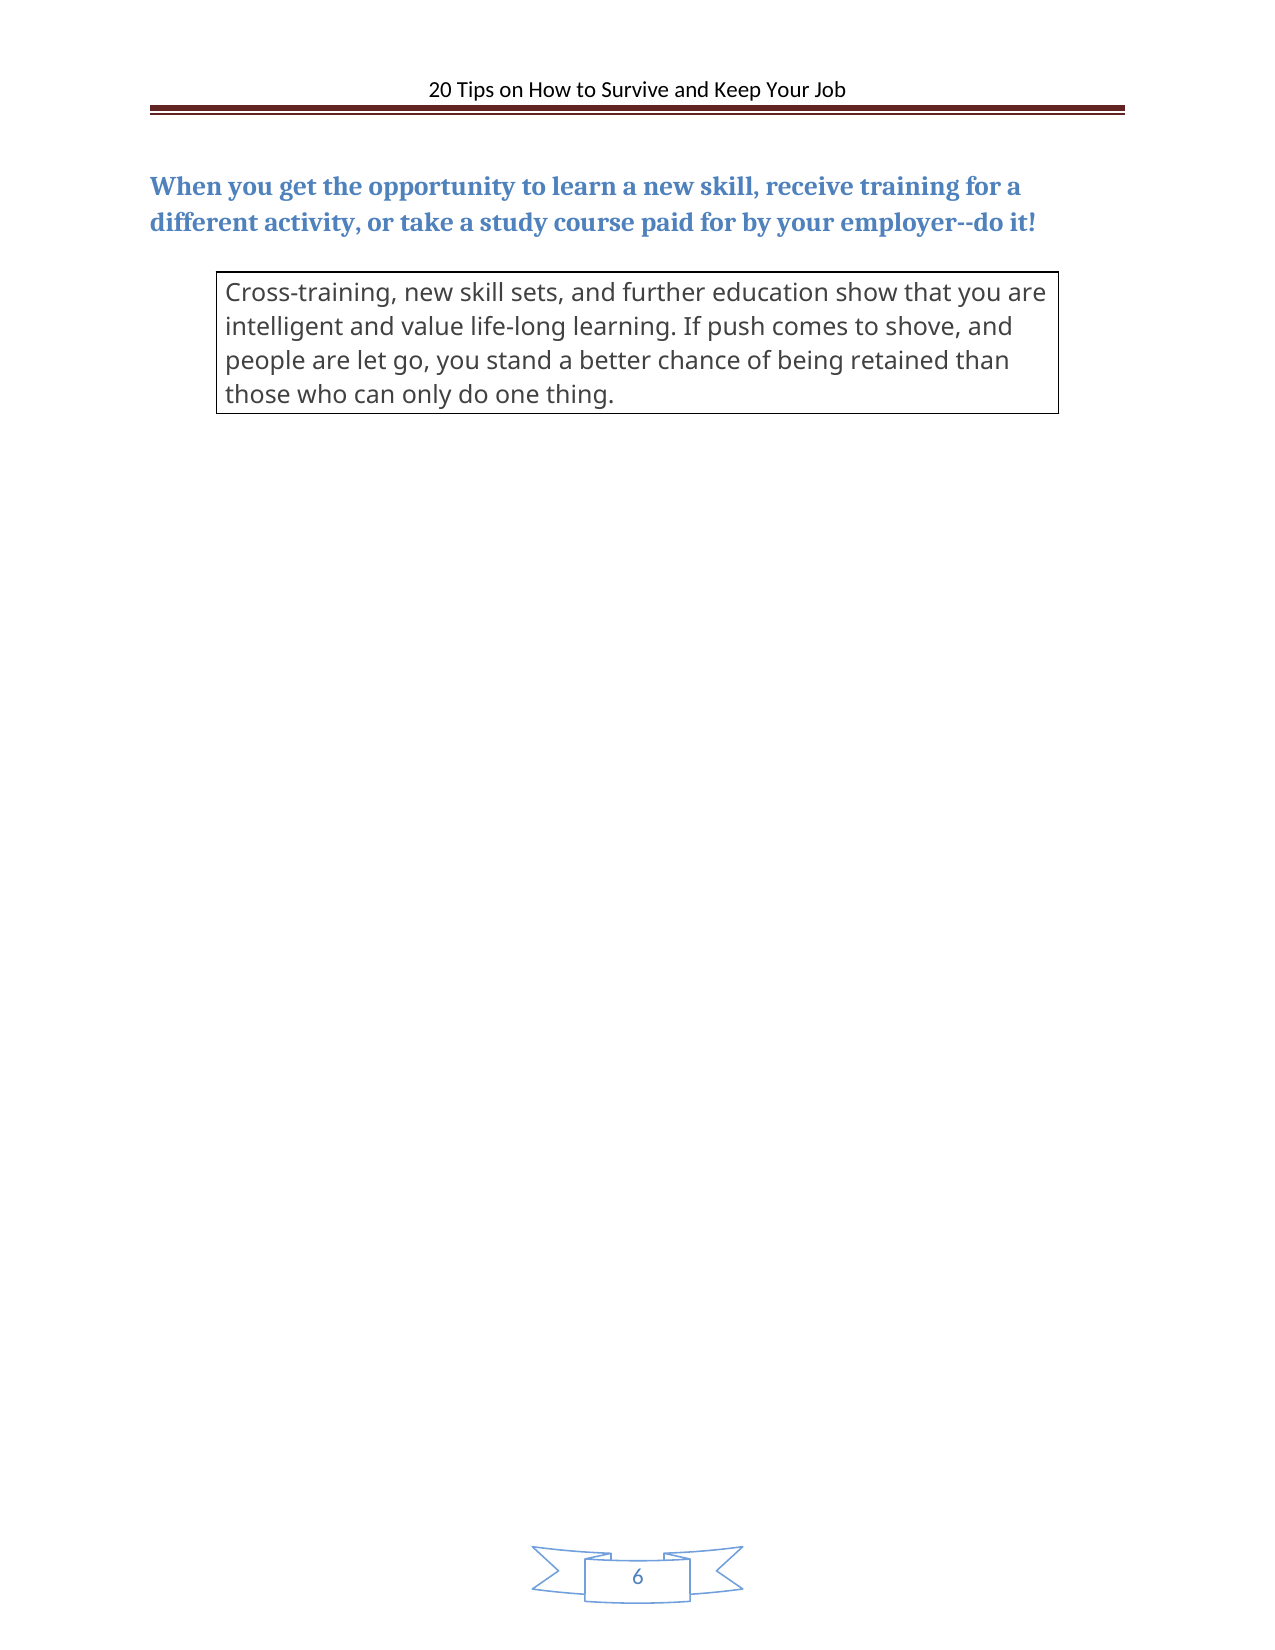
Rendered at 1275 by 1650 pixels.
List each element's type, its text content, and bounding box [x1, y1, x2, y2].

subtitle When you get the opportunity to learn a new skill, receive training for a different activity, or take a study course paid for by your employer--do it! [150, 171, 1125, 238]
text Cross-training, new skill sets, and further education show that you are intelligent and value life-long learning. If push comes to shove, and people are let go, you stand a better chance of being retained than those who can only do one thing. [217, 273, 1058, 413]
